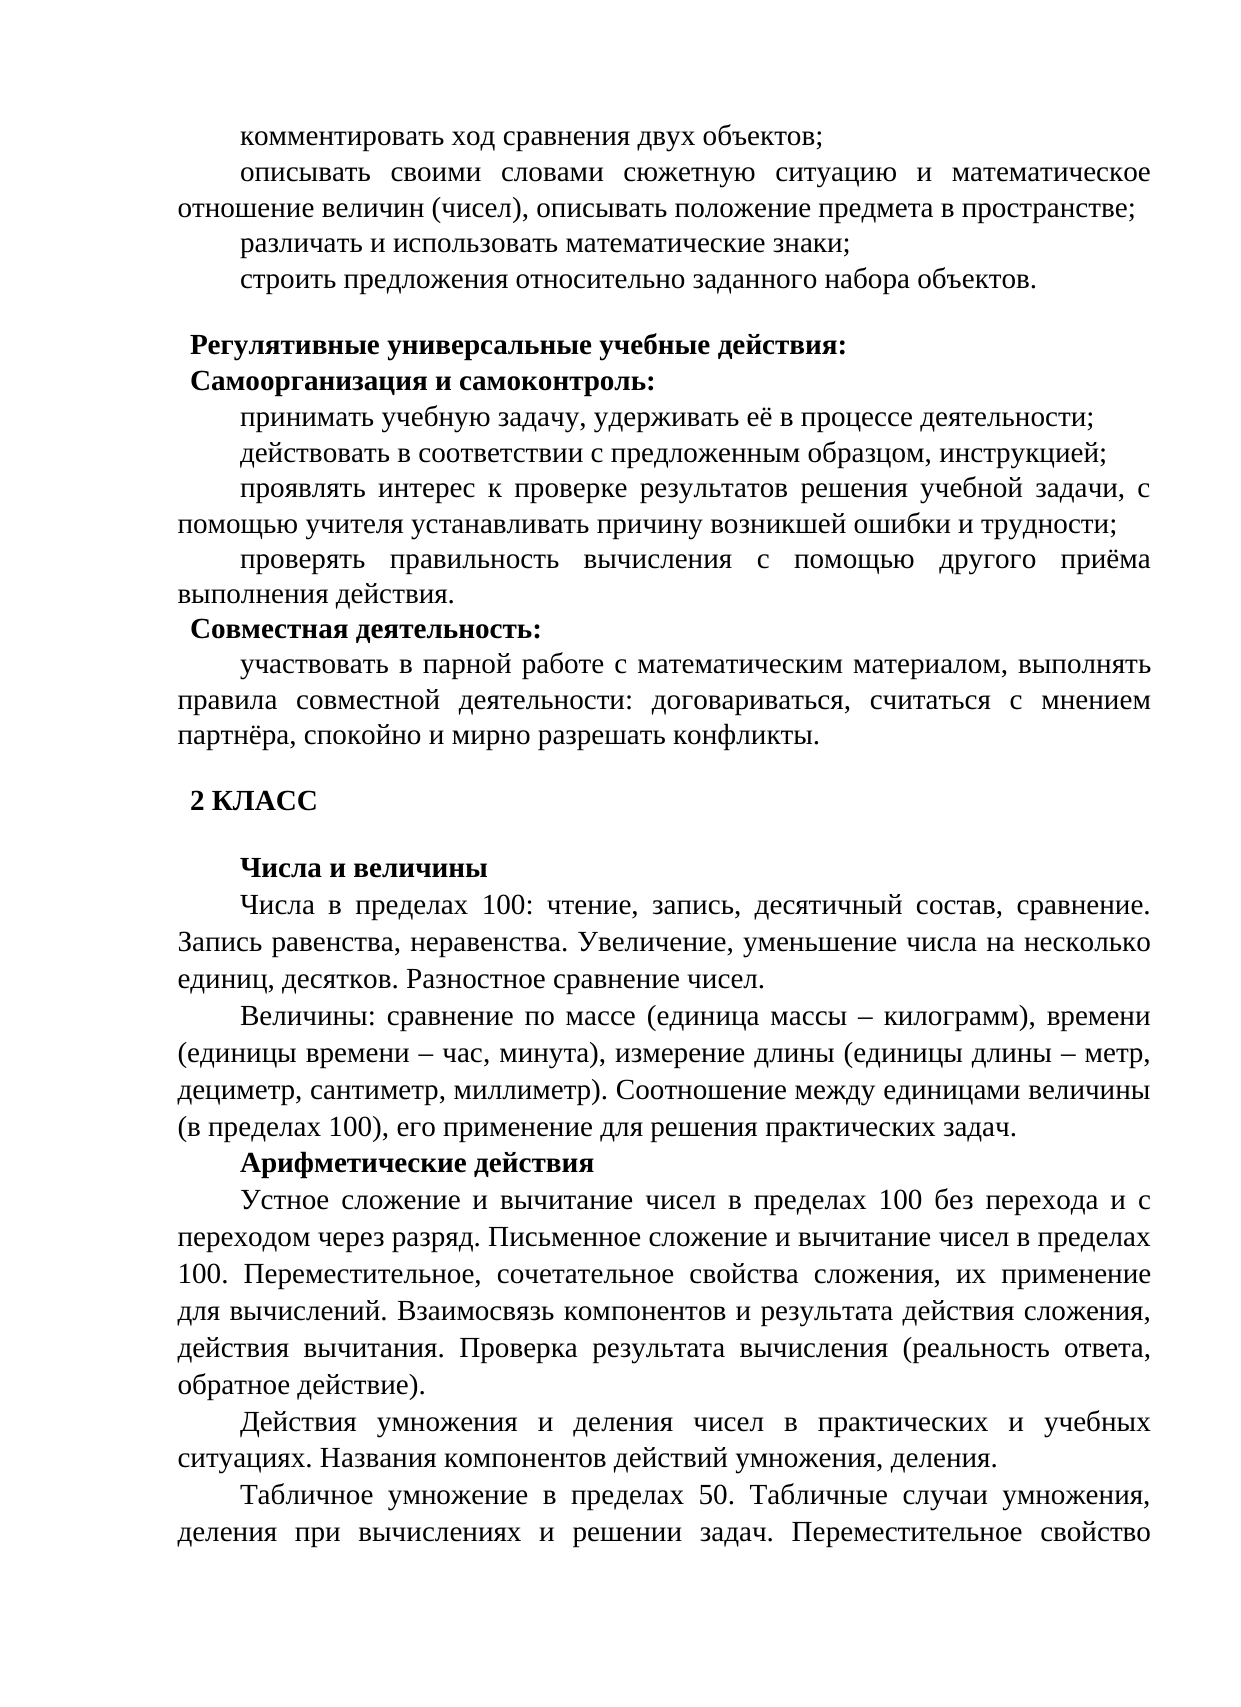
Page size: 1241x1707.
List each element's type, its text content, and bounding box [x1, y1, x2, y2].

text Величины: сравнение по массе (единица массы – килограмм), времени (единицы времени – час, минута), измерение длины (единицы длины – метр, дециметр, сантиметр, миллиметр). Соотношение между единицами величины (в пределах 100), его применение для решения практических задач. [177, 998, 1152, 1142]
text строить предложения относительно заданного набора объектов. [177, 261, 1152, 295]
text проверять правильность вычисления с помощью другого приёма выполнения действия. [177, 541, 1152, 610]
text 2 КЛАСС [190, 783, 1152, 816]
text участвовать в парной работе с математическим материалом, выполнять правила совместной деятельности: договариваться, считаться с мнением партнёра, спокойно и мирно разрешать конфликты. [177, 647, 1152, 751]
text Числа в пределах 100: чтение, запись, десятичный состав, сравнение. Запись равенства, неравенства. Увеличение, уменьшение числа на несколько единиц, десятков. Разностное сравнение чисел. [177, 887, 1152, 995]
text описывать своими словами сюжетную ситуацию и математическое отношение величин (чисел), описывать положение предмета в пространстве; [177, 154, 1152, 223]
text Регулятивные универсальные учебные действия: [190, 327, 1152, 361]
text Действия умножения и деления чисел в практических и учебных ситуациях. Названия компонентов действий умножения, деления. [177, 1404, 1152, 1474]
text Числа и величины [177, 851, 1152, 884]
text Устное сложение и вычитание чисел в пределах 100 без перехода и с переходом через разряд. Письменное сложение и вычитание чисел в пределах 100. Переместительное, сочетательное свойства сложения, их применение для вычислений. Взаимосвязь компонентов и результата действия сложения, действия вычитания. Проверка результата вычисления (реальность ответа, обратное действие). [177, 1182, 1152, 1400]
text комментировать ход сравнения двух объектов; [177, 118, 1152, 152]
text Арифметические действия [177, 1146, 1152, 1179]
text различать и использовать математические знаки; [177, 226, 1152, 259]
text Совместная деятельность: [190, 611, 1152, 645]
text проявлять интерес к проверке результатов решения учебной задачи, с помощью учителя устанавливать причину возникшей ошибки и трудности; [177, 471, 1152, 539]
text действовать в соответствии с предложенным образцом, инструкцией; [177, 435, 1152, 468]
text Самоорганизация и самоконтроль: [190, 363, 1152, 397]
text принимать учебную задачу, удерживать её в процессе деятельности; [177, 399, 1152, 432]
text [177, 1477, 1152, 1548]
